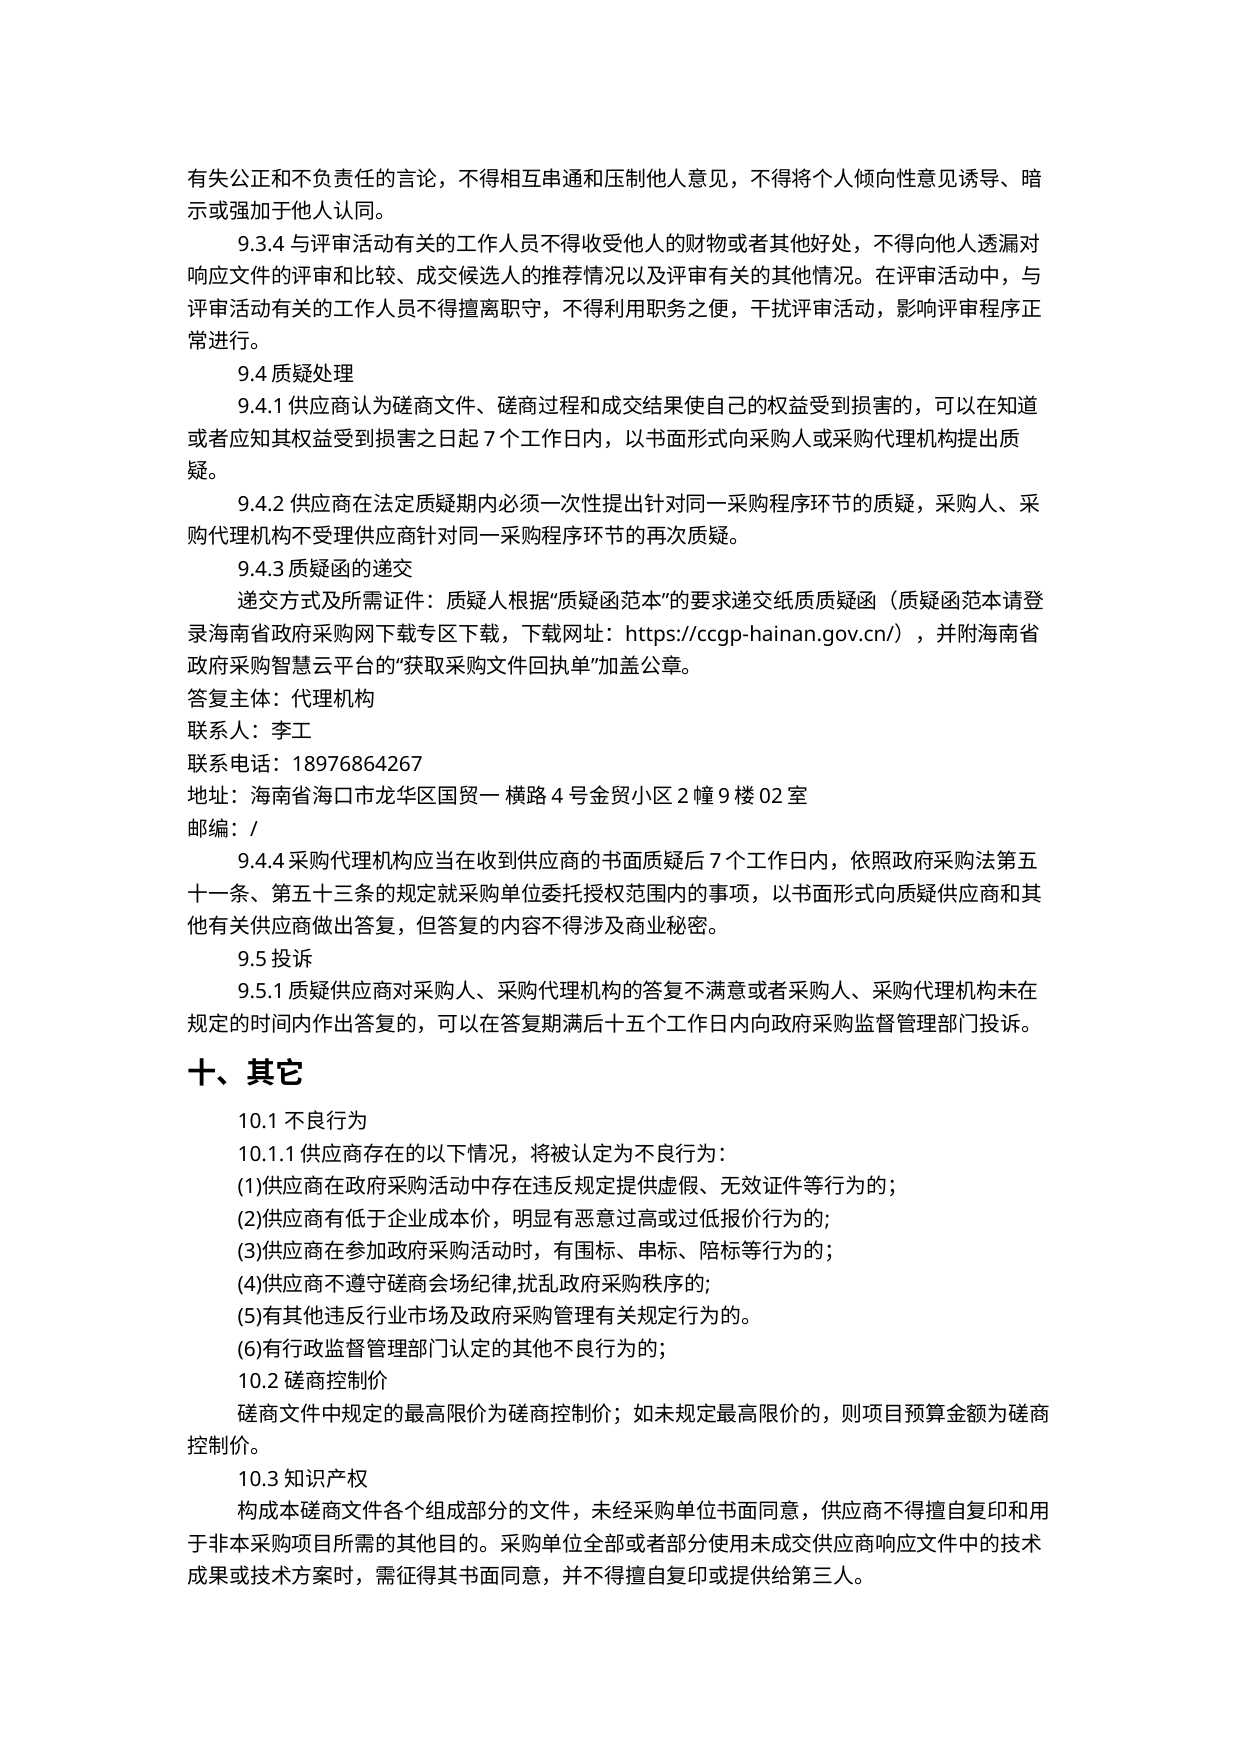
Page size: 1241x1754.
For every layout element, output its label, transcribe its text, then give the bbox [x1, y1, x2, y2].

text 9.4.3质疑函的递交 [187, 552, 1053, 584]
text 磋商文件中规定的最高限价为磋商控制价；如未规定最高限价的，则项目预算金额为磋商控制价。 [187, 1397, 1053, 1462]
text 邮编：/ [187, 812, 1053, 844]
text 9.4.2 供应商在法定质疑期内必须一次性提出针对同一采购程序环节的质疑，采购人、采购代理机构不受理供应商针对同一采购程序环节的再次质疑。 [187, 487, 1053, 552]
text 9.4.4采购代理机构应当在收到供应商的书面质疑后7个工作日内，依照政府采购法第五十一条、第五十三条的规定就采购单位委托授权范围内的事项，以书面形式向质疑供应商和其他有关供应商做出答复，但答复的内容不得涉及商业秘密。 [187, 844, 1053, 942]
text 9.3.4 与评审活动有关的工作人员不得收受他人的财物或者其他好处，不得向他人透漏对响应文件的评审和比较、成交候选人的推荐情况以及评审有关的其他情况。在评审活动中，与评审活动有关的工作人员不得擅离职守，不得利用职务之便，干扰评审活动，影响评审程序正常进行。 [187, 227, 1053, 357]
text (2)供应商有低于企业成本价，明显有恶意过高或过低报价行为的; [187, 1202, 1053, 1234]
text 10.2 磋商控制价 [187, 1364, 1053, 1397]
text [187, 162, 1053, 227]
text 9.4质疑处理 [187, 357, 1053, 389]
text 十、其它 [187, 1039, 1053, 1104]
text 9.4.1供应商认为磋商文件、磋商过程和成交结果使自己的权益受到损害的，可以在知道或者应知其权益受到损害之日起7个工作日内，以书面形式向采购人或采购代理机构提出质疑。 [187, 389, 1053, 487]
text 10.1.1供应商存在的以下情况，将被认定为不良行为： [187, 1137, 1053, 1169]
text 联系电话：18976864267 [187, 747, 1053, 779]
text (3)供应商在参加政府采购活动时，有围标、串标、陪标等行为的； [187, 1234, 1053, 1267]
text (4)供应商不遵守磋商会场纪律,扰乱政府采购秩序的; [187, 1267, 1053, 1299]
text 10.1 不良行为 [187, 1104, 1053, 1137]
text 联系人：李工 [187, 714, 1053, 747]
text 递交方式及所需证件：质疑人根据“质疑函范本”的要求递交纸质质疑函（质疑函范本请登录海南省政府采购网下载专区下载，下载网址：https://ccgp-hainan.gov.cn/），并附海南省政府采购智慧云平台的“获取采购文件回执单”加盖公章。 [187, 584, 1053, 682]
text 地址：海南省海口市龙华区国贸一 横路4 号金贸小区2幢9楼02室 [187, 779, 1053, 812]
text (5)有其他违反行业市场及政府采购管理有关规定行为的。 [187, 1299, 1053, 1332]
text 构成本磋商文件各个组成部分的文件，未经采购单位书面同意，供应商不得擅自复印和用于非本采购项目所需的其他目的。采购单位全部或者部分使用未成交供应商响应文件中的技术成果或技术方案时，需征得其书面同意，并不得擅自复印或提供给第三人。 [187, 1494, 1053, 1592]
text 10.3 知识产权 [187, 1462, 1053, 1494]
text (6)有行政监督管理部门认定的其他不良行为的； [187, 1332, 1053, 1364]
text (1)供应商在政府采购活动中存在违反规定提供虚假、无效证件等行为的； [187, 1169, 1053, 1202]
text 9.5投诉 [187, 942, 1053, 974]
text 9.5.1质疑供应商对采购人、采购代理机构的答复不满意或者采购人、采购代理机构未在规定的时间内作出答复的，可以在答复期满后十五个工作日内向政府采购监督管理部门投诉。 [187, 974, 1053, 1039]
text 答复主体：代理机构 [187, 682, 1053, 714]
